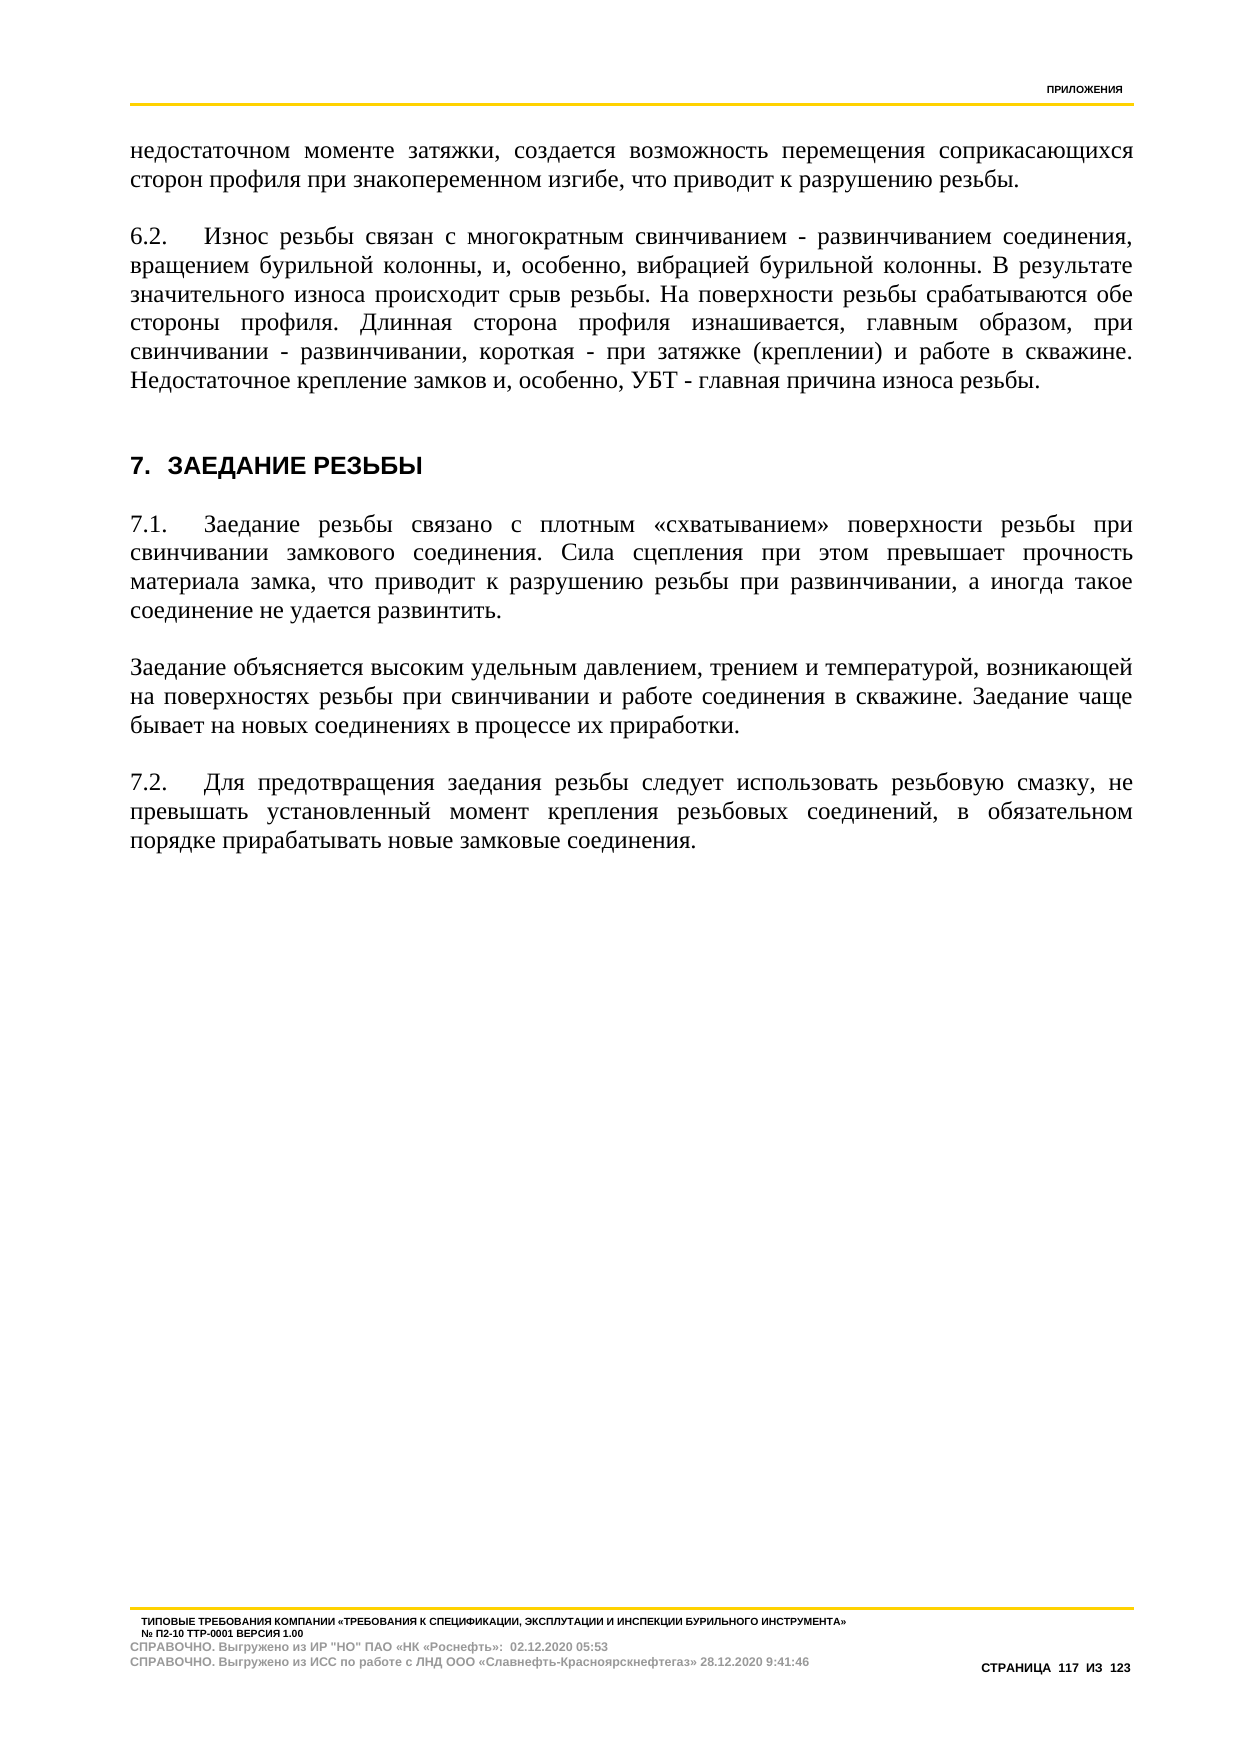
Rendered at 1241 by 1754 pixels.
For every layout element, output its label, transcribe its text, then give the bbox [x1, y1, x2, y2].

list Для предотвращения заедания резьбы следует использовать резьбовую смазку, не превышать установленный момент крепления резьбовых соединений, в обязательном порядке прирабатывать новые замковые соединения. [130, 767, 1134, 854]
list Износ резьбы связан с многократным свинчиванием - развинчиванием соединения, вращением бурильной колонны, и, особенно, вибрацией бурильной колонны. В результате значительного износа происходит срыв резьбы. На поверхности резьбы срабатываются обе стороны профиля. Длинная сторона профиля изнашивается, главным образом, при свинчивании - развинчивании, короткая - при затяжке (креплении) и работе в скважине. Недостаточное крепление замков и, особенно, УБТ - главная причина износа резьбы. [130, 221, 1134, 394]
list ЗАЕДАНИЕ РЕЗЬБЫ [130, 451, 1134, 480]
text Заедание объясняется высоким удельным давлением, трением и температурой, возникающей на поверхностях резьбы при свинчивании и работе соединения в скважине. Заедание чаще бывает на новых соединениях в процессе их приработки. [130, 652, 1134, 739]
list Заедание резьбы связано с плотным «схватыванием» поверхности резьбы при свинчивании замкового соединения. Сила сцепления при этом превышает прочность материала замка, что приводит к разрушению резьбы при развинчивании, а иногда такое соединение не удается развинтить. [130, 509, 1134, 624]
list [130, 135, 1134, 192]
